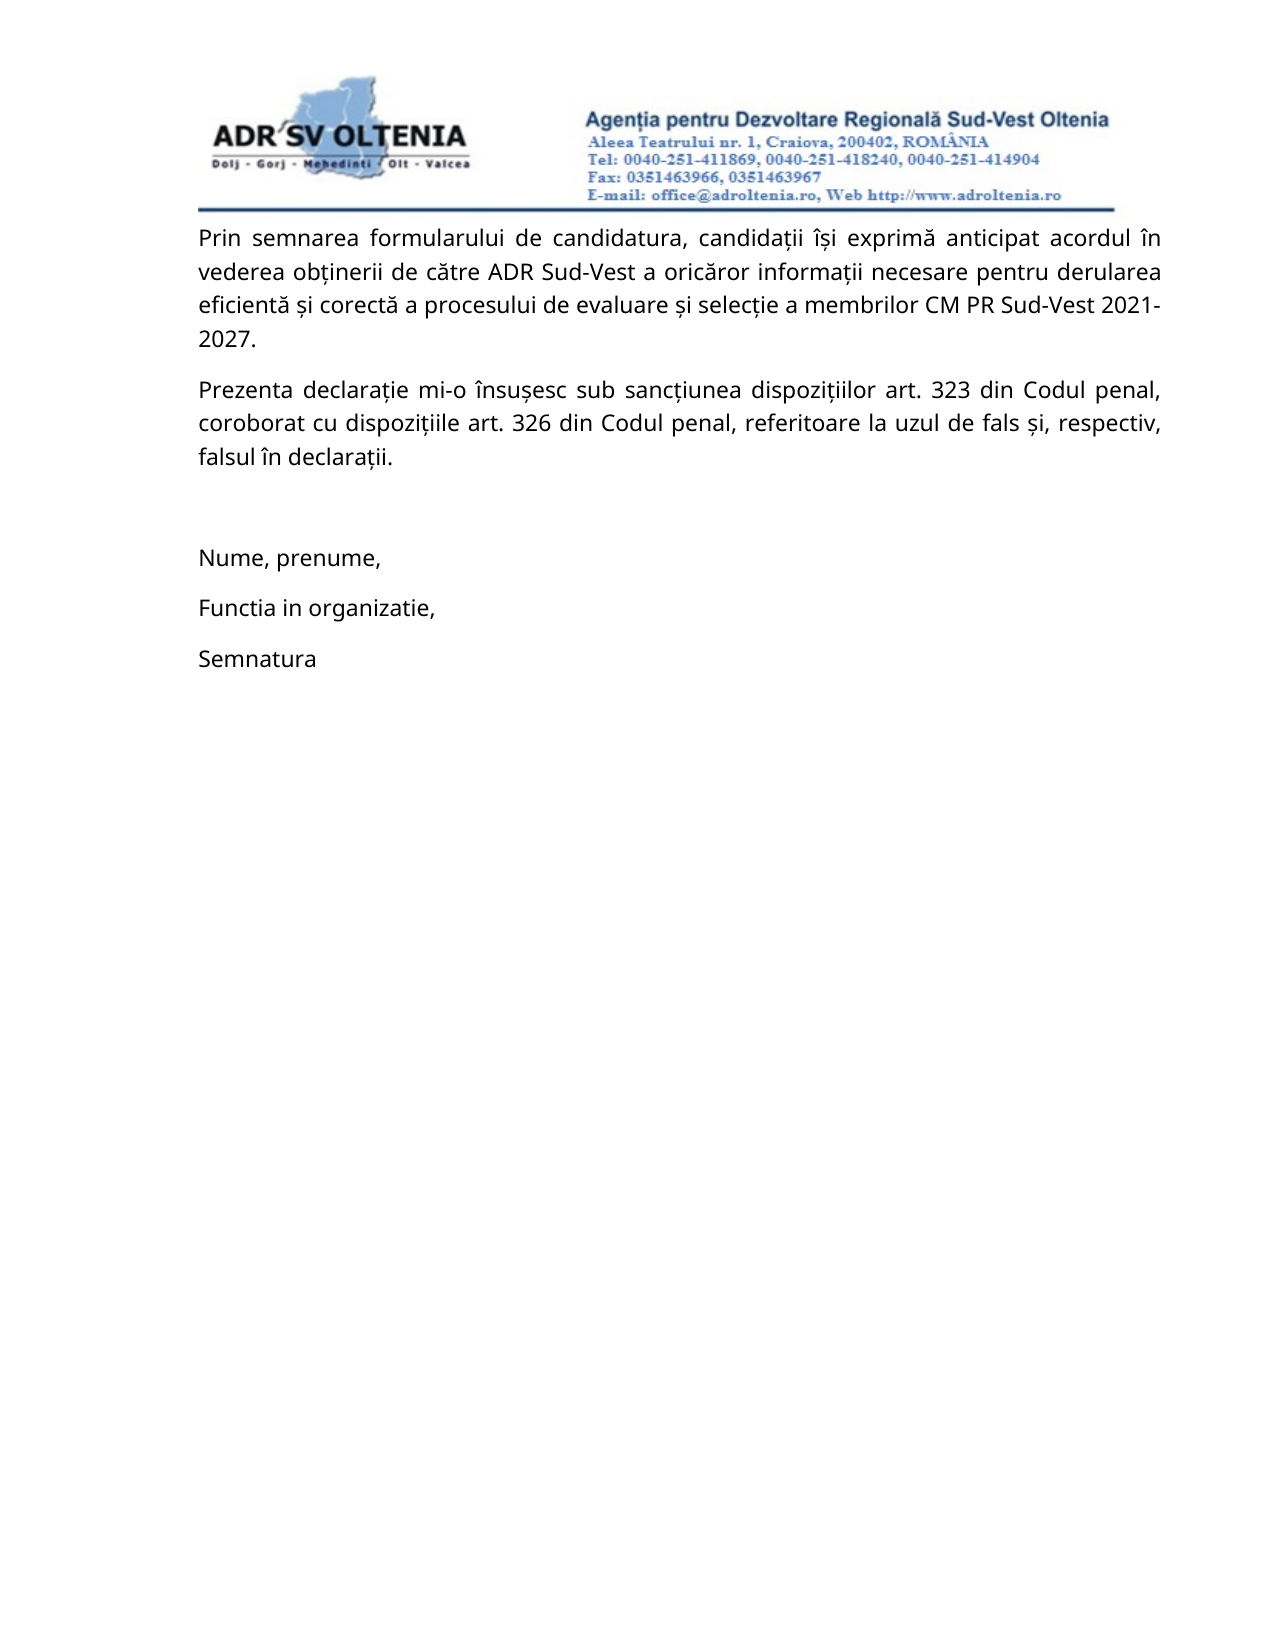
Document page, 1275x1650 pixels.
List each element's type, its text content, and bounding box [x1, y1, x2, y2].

text Prin semnarea formularului de candidatura, candidații își exprimă anticipat acordul în vederea obținerii de către ADR Sud-Vest a oricăror informații necesare pentru derularea eficientă și corectă a procesului de evaluare și selecție a membrilor CM PR Sud-Vest 2021-2027. [198, 222, 1162, 354]
text Nume, prenume, [198, 542, 1162, 573]
picture [198, 75, 1131, 222]
text Functia in organizatie, [198, 592, 1162, 623]
text Prezenta declarație mi-o însușesc sub sancțiunea dispozițiilor art. 323 din Codul penal, coroborat cu dispozițiile art. 326 din Codul penal, referitoare la uzul de fals și, respectiv, falsul în declarații. [198, 373, 1162, 472]
text Semnatura [198, 643, 1162, 674]
